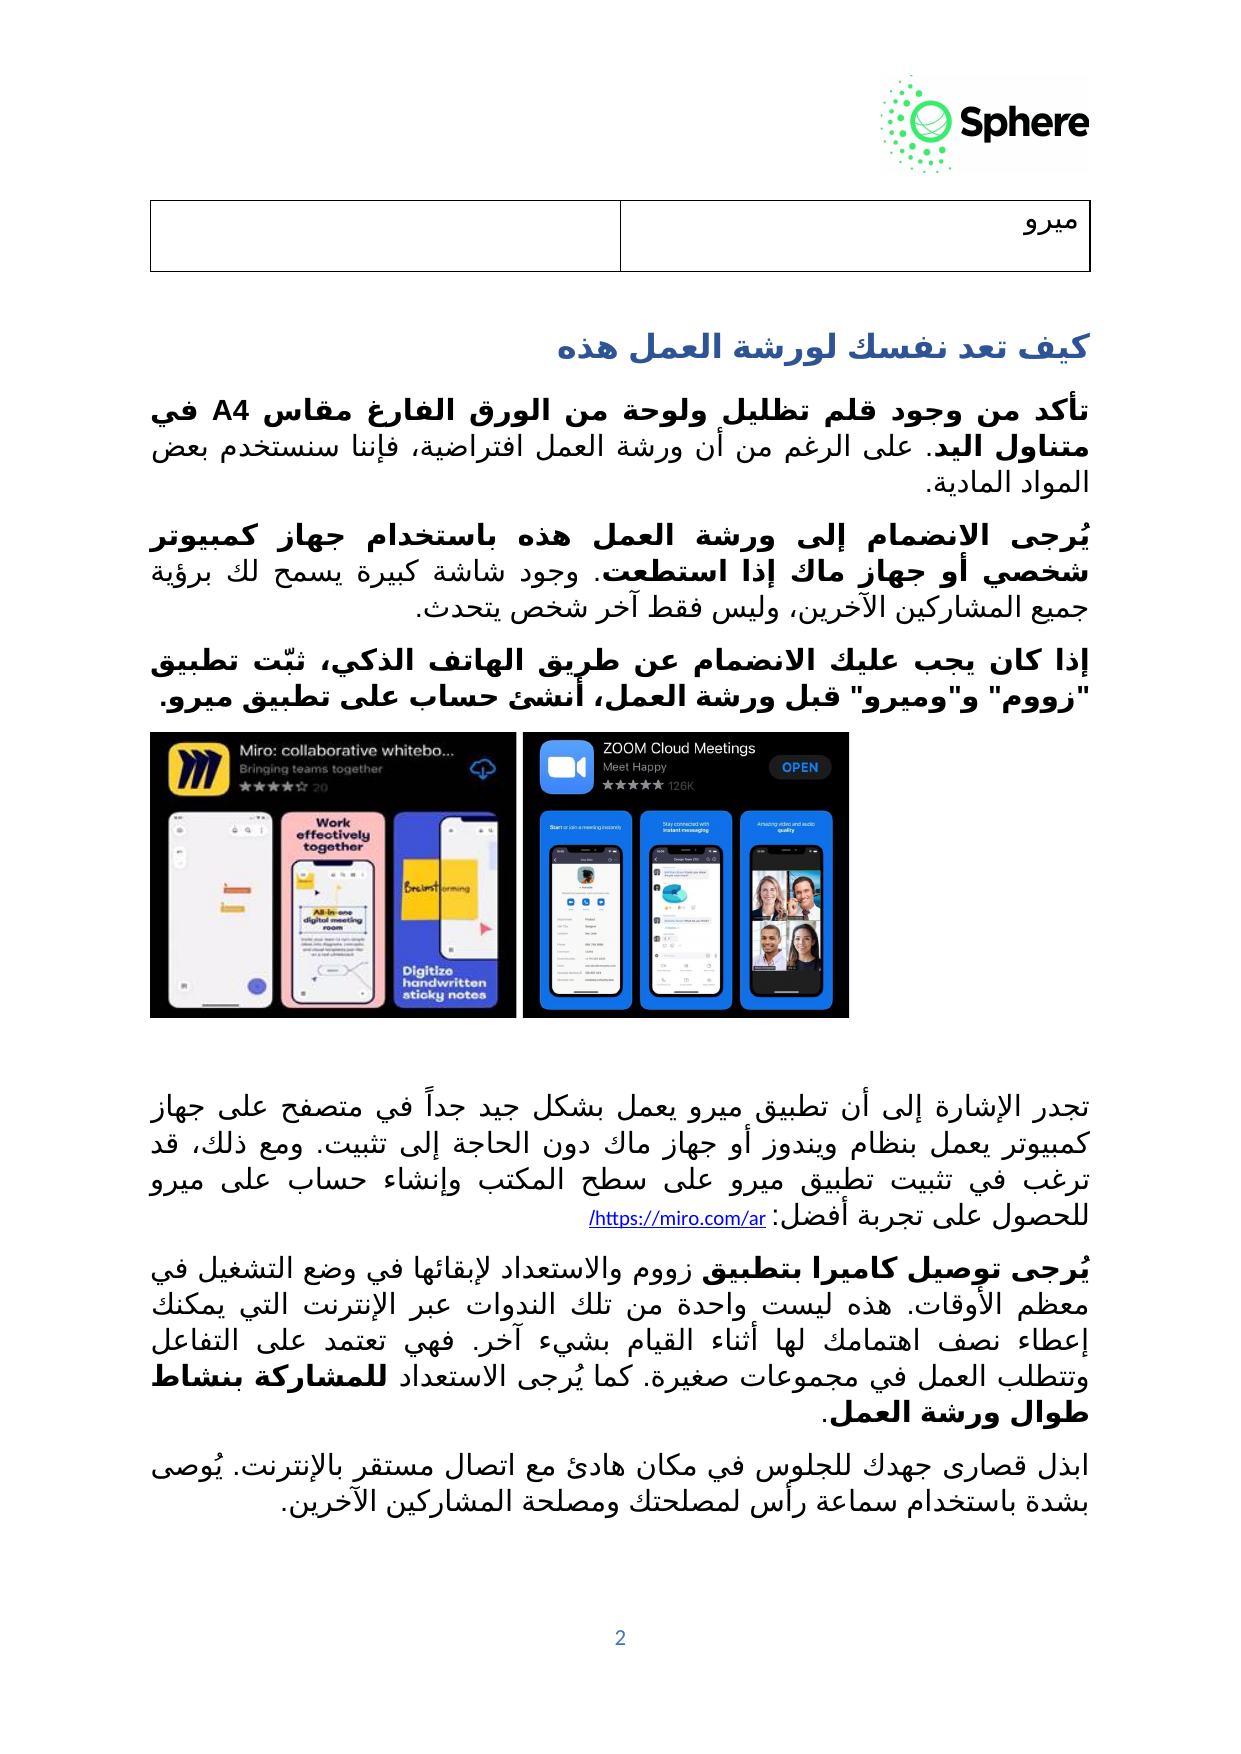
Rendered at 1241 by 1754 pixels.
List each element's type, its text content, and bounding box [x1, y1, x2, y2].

text ابذل قصارى جهدك للجلوس في مكان هادئ مع اتصال مستقر بالإنترنت. يُوصى بشدة باستخدام سماعة رأس لمصلحتك ومصلحة المشاركين الآخرين. [150, 1448, 1090, 1518]
text إذا كان يجب عليك الانضمام عن طريق الهاتف الذكي، ثبّت تطبيق "زووم" و"وميرو" قبل ورشة العمل، أنشئ حساب على تطبيق ميرو. [150, 643, 1090, 713]
picture [880, 75, 1089, 173]
picture [522, 732, 850, 1018]
subtitle كيف تعد نفسك لورشة العمل هذه [150, 327, 1090, 365]
text تجدر الإشارة إلى أن تطبيق ميرو يعمل بشكل جيد جداً في متصفح على جهاز كمبيوتر يعمل بنظام ويندوز أو جهاز ماك دون الحاجة إلى تثبيت. ومع ذلك، قد ترغب في تثبيت تطبيق ميرو على سطح المكتب وإنشاء حساب على ميرو للحصول على تجربة أفضل: https://miro.com/ar/ [150, 1089, 1090, 1231]
table_cell [151, 201, 620, 271]
text يُرجى توصيل كاميرا بتطبيق زووم والاستعداد لإبقائها في وضع التشغيل في معظم الأوقات. هذه ليست واحدة من تلك الندوات عبر الإنترنت التي يمكنك إعطاء نصف اهتمامك لها أثناء القيام بشيء آخر. فهي تعتمد على التفاعل وتتطلب العمل في مجموعات صغيرة. كما يُرجى الاستعداد للمشاركة بنشاط طوال ورشة العمل. [150, 1251, 1090, 1429]
text يُرجى الانضمام إلى ورشة العمل هذه باستخدام جهاز كمبيوتر شخصي أو جهاز ماك إذا استطعت. وجود شاشة كبيرة يسمح لك برؤية جميع المشاركين الآخرين، وليس فقط آخر شخص يتحدث. [150, 518, 1090, 624]
table_cell التنقل عبر مساحات العمل في برنامج ميرو [621, 201, 1089, 271]
picture [150, 732, 517, 1018]
text تأكد من وجود قلم تظليل ولوحة من الورق الفارغ مقاس A4 في متناول اليد. على الرغم من أن ورشة العمل افتراضية، فإننا سنستخدم بعض المواد المادية. [150, 393, 1090, 499]
